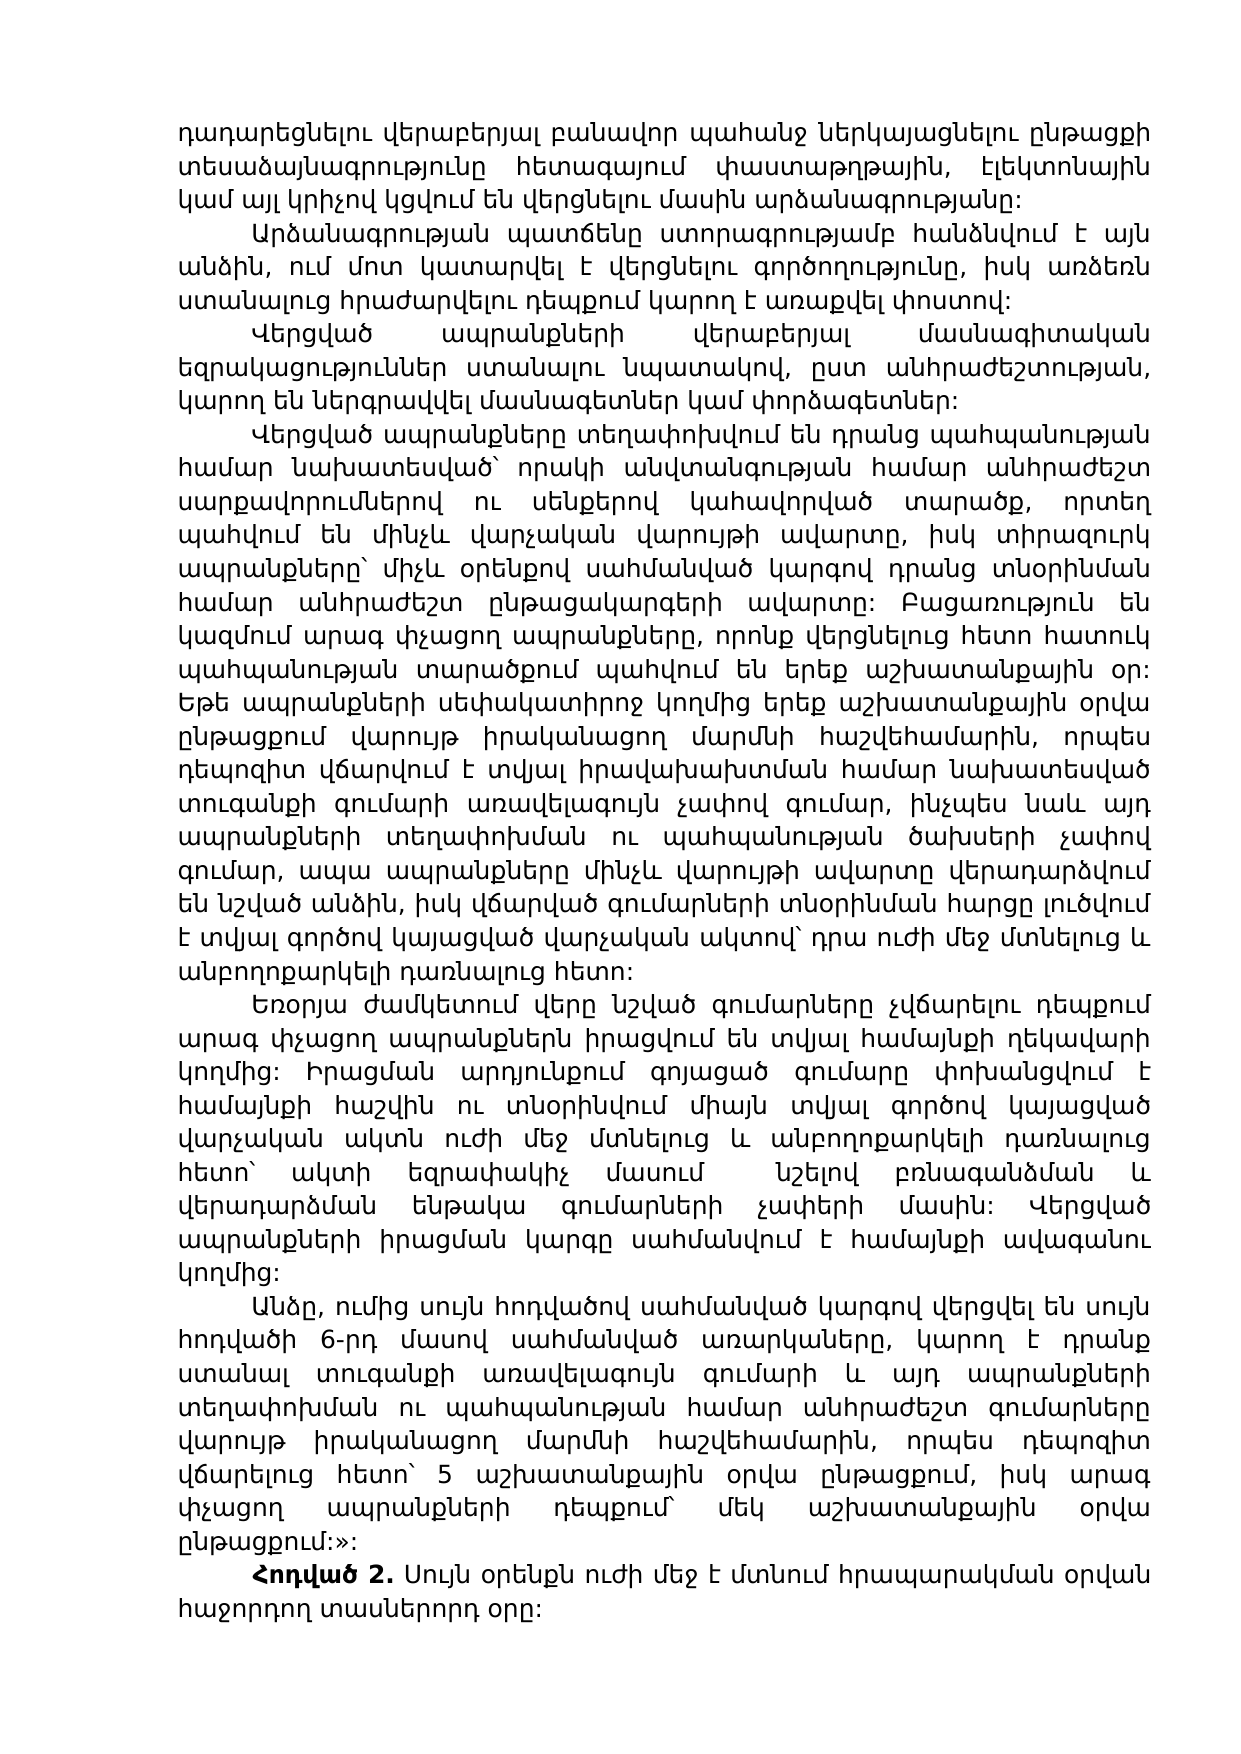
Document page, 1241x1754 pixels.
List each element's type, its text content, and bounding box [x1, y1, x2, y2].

text Հոդված 2. Սույն օրենքն ուժի մեջ է մտնում հրապարակման օրվան հաջորդող տասներորդ օրը: [177, 1560, 1152, 1623]
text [177, 118, 1152, 214]
text Անձը, ումից սույն հոդվածով սահմանված կարգով վերցվել են սույն հոդվածի 6-րդ մասով սահմանված առարկաները, կարող է դրանք ստանալ տուգանքի առավելագույն գումարի և այդ ապրանքների տեղափոխման ու պահպանության համար անհրաժեշտ գումարները վարույթ իրականացող մարմնի հաշվեհամարին, որպես դեպոզիտ վճարելուց հետո՝ 5 աշխատանքային օրվա ընթացքում, իսկ արագ փչացող ապրանքների դեպքում՝ մեկ աշխատանքային օրվա ընթացքում:»: [177, 1292, 1152, 1556]
text Եռօրյա ժամկետում վերը նշված գումարները չվճարելու դեպքում արագ փչացող ապրանքներն իրացվում են տվյալ համայնքի ղեկավարի կողմից: Իրացման արդյունքում գոյացած գումարը փոխանցվում է համայնքի հաշվին ու տնօրինվում միայն տվյալ գործով կայացված վարչական ակտն ուժի մեջ մտնելուց և անբողոքարկելի դառնալուց հետո՝ ակտի եզրափակիչ մասում նշելով բռնագանձման և վերադարձման ենթակա գումարների չափերի մասին: Վերցված ապրանքների իրացման կարգը սահմանվում է համայնքի ավագանու կողմից: [177, 990, 1152, 1288]
text Արձանագրության պատճենը ստորագրությամբ հանձնվում է այն անձին, ում մոտ կատարվել է վերցնելու գործողությունը, իսկ առձեռն ստանալուց հրաժարվելու դեպքում կարող է առաքվել փոստով: [177, 219, 1152, 315]
text Վերցված ապրանքների վերաբերյալ մասնագիտական եզրակացություններ ստանալու նպատակով, ըստ անհրաժեշտության, կարող են ներգրավվել մասնագետներ կամ փորձագետներ: [177, 319, 1152, 416]
text Վերցված ապրանքները տեղափոխվում են դրանց պահպանության համար նախատեսված՝ որակի անվտանգության համար անհրաժեշտ սարքավորումներով ու սենքերով կահավորված տարածք, որտեղ պահվում են մինչև վարչական վարույթի ավարտը, իսկ տիրազուրկ ապրանքները՝ միչև օրենքով սահմանված կարգով դրանց տնօրինման համար անհրաժեշտ ընթացակարգերի ավարտը: Բացառություն են կազմում արագ փչացող ապրանքները, որոնք վերցնելուց հետո հատուկ պահպանության տարածքում պահվում են երեք աշխատանքային օր: Եթե ապրանքների սեփակատիրոջ կողմից երեք աշխատանքային օրվա ընթացքում վարույթ իրականացող մարմնի հաշվեհամարին, որպես դեպոզիտ վճարվում է տվյալ իրավախախտման համար նախատեսված տուգանքի գումարի առավելագույն չափով գումար, ինչպես նաև այդ ապրանքների տեղափոխման ու պահպանության ծախսերի չափով գումար, ապա ապրանքները մինչև վարույթի ավարտը վերադարձվում են նշված անձին, իսկ վճարված գումարների տնօրինման հարցը լուծվում է տվյալ գործով կայացված վարչական ակտով՝ դրա ուժի մեջ մտնելուց և անբողոքարկելի դառնալուց հետո: [177, 420, 1152, 986]
